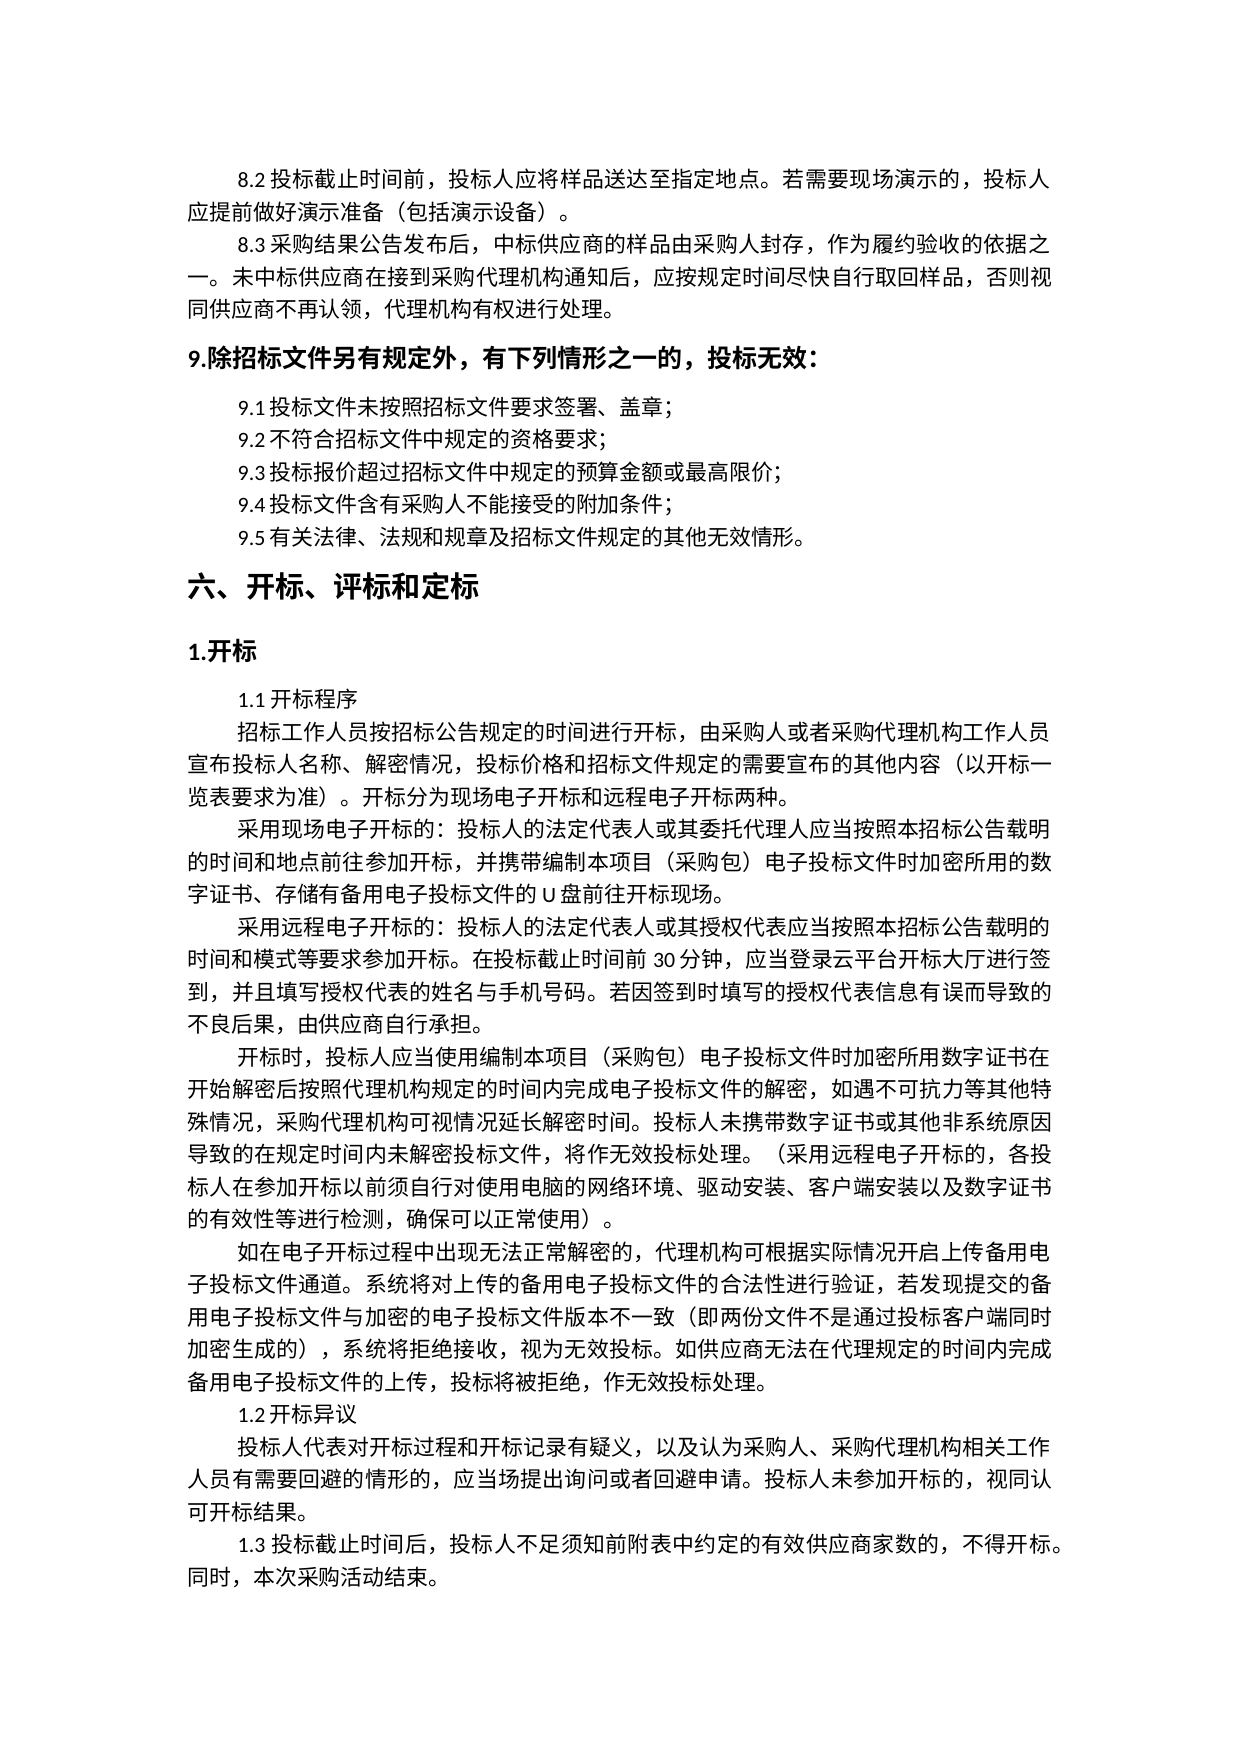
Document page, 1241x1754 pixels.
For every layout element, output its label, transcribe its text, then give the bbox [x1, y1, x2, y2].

text 1.1 开标程序 [187, 682, 1053, 714]
text 9.5有关法律、法规和规章及招标文件规定的其他无效情形。 [187, 519, 1053, 552]
text 8.3采购结果公告发布后，中标供应商的样品由采购人封存，作为履约验收的依据之一。未中标供应商在接到采购代理机构通知后，应按规定时间尽快自行取回样品，否则视同供应商不再认领，代理机构有权进行处理。 [187, 227, 1053, 324]
text 招标工作人员按招标公告规定的时间进行开标，由采购人或者采购代理机构工作人员宣布投标人名称、解密情况，投标价格和招标文件规定的需要宣布的其他内容（以开标一览表要求为准）。开标分为现场电子开标和远程电子开标两种。 [187, 714, 1053, 812]
text 9.除招标文件另有规定外，有下列情形之一的，投标无效： [187, 324, 1053, 389]
text 9.1投标文件未按照招标文件要求签署、盖章； [187, 389, 1053, 422]
text 8.2投标截止时间前，投标人应将样品送达至指定地点。若需要现场演示的，投标人应提前做好演示准备（包括演示设备）。 [187, 162, 1053, 227]
text 开标时，投标人应当使用编制本项目（采购包）电子投标文件时加密所用数字证书在开始解密后按照代理机构规定的时间内完成电子投标文件的解密，如遇不可抗力等其他特殊情况，采购代理机构可视情况延长解密时间。投标人未携带数字证书或其他非系统原因导致的在规定时间内未解密投标文件，将作无效投标处理。（采用远程电子开标的，各投标人在参加开标以前须自行对使用电脑的网络环境、驱动安装、客户端安装以及数字证书的有效性等进行检测，确保可以正常使用）。 [187, 1039, 1053, 1234]
text 9.2不符合招标文件中规定的资格要求； [187, 422, 1053, 454]
text 如在电子开标过程中出现无法正常解密的，代理机构可根据实际情况开启上传备用电子投标文件通道。系统将对上传的备用电子投标文件的合法性进行验证，若发现提交的备用电子投标文件与加密的电子投标文件版本不一致（即两份文件不是通过投标客户端同时加密生成的），系统将拒绝接收，视为无效投标。如供应商无法在代理规定的时间内完成备用电子投标文件的上传，投标将被拒绝，作无效投标处理。 [187, 1234, 1053, 1397]
text 9.4投标文件含有采购人不能接受的附加条件； [187, 487, 1053, 519]
text 采用现场电子开标的：投标人的法定代表人或其委托代理人应当按照本招标公告载明的时间和地点前往参加开标，并携带编制本项目（采购包）电子投标文件时加密所用的数字证书、存储有备用电子投标文件的U盘前往开标现场。 [187, 812, 1053, 909]
text 9.3投标报价超过招标文件中规定的预算金额或最高限价； [187, 454, 1053, 487]
text 1.2开标异议 [187, 1397, 1053, 1429]
text 1.3 投标截止时间后，投标人不足须知前附表中约定的有效供应商家数的，不得开标。同时，本次采购活动结束。 [187, 1527, 1053, 1592]
text 1.开标 [187, 617, 1053, 682]
text 采用远程电子开标的：投标人的法定代表人或其授权代表应当按照本招标公告载明的时间和模式等要求参加开标。在投标截止时间前30分钟，应当登录云平台开标大厅进行签到，并且填写授权代表的姓名与手机号码。若因签到时填写的授权代表信息有误而导致的不良后果，由供应商自行承担。 [187, 909, 1053, 1039]
text 投标人代表对开标过程和开标记录有疑义，以及认为采购人、采购代理机构相关工作人员有需要回避的情形的，应当场提出询问或者回避申请。投标人未参加开标的，视同认可开标结果。 [187, 1429, 1053, 1527]
text 六、开标、评标和定标 [187, 552, 1053, 617]
